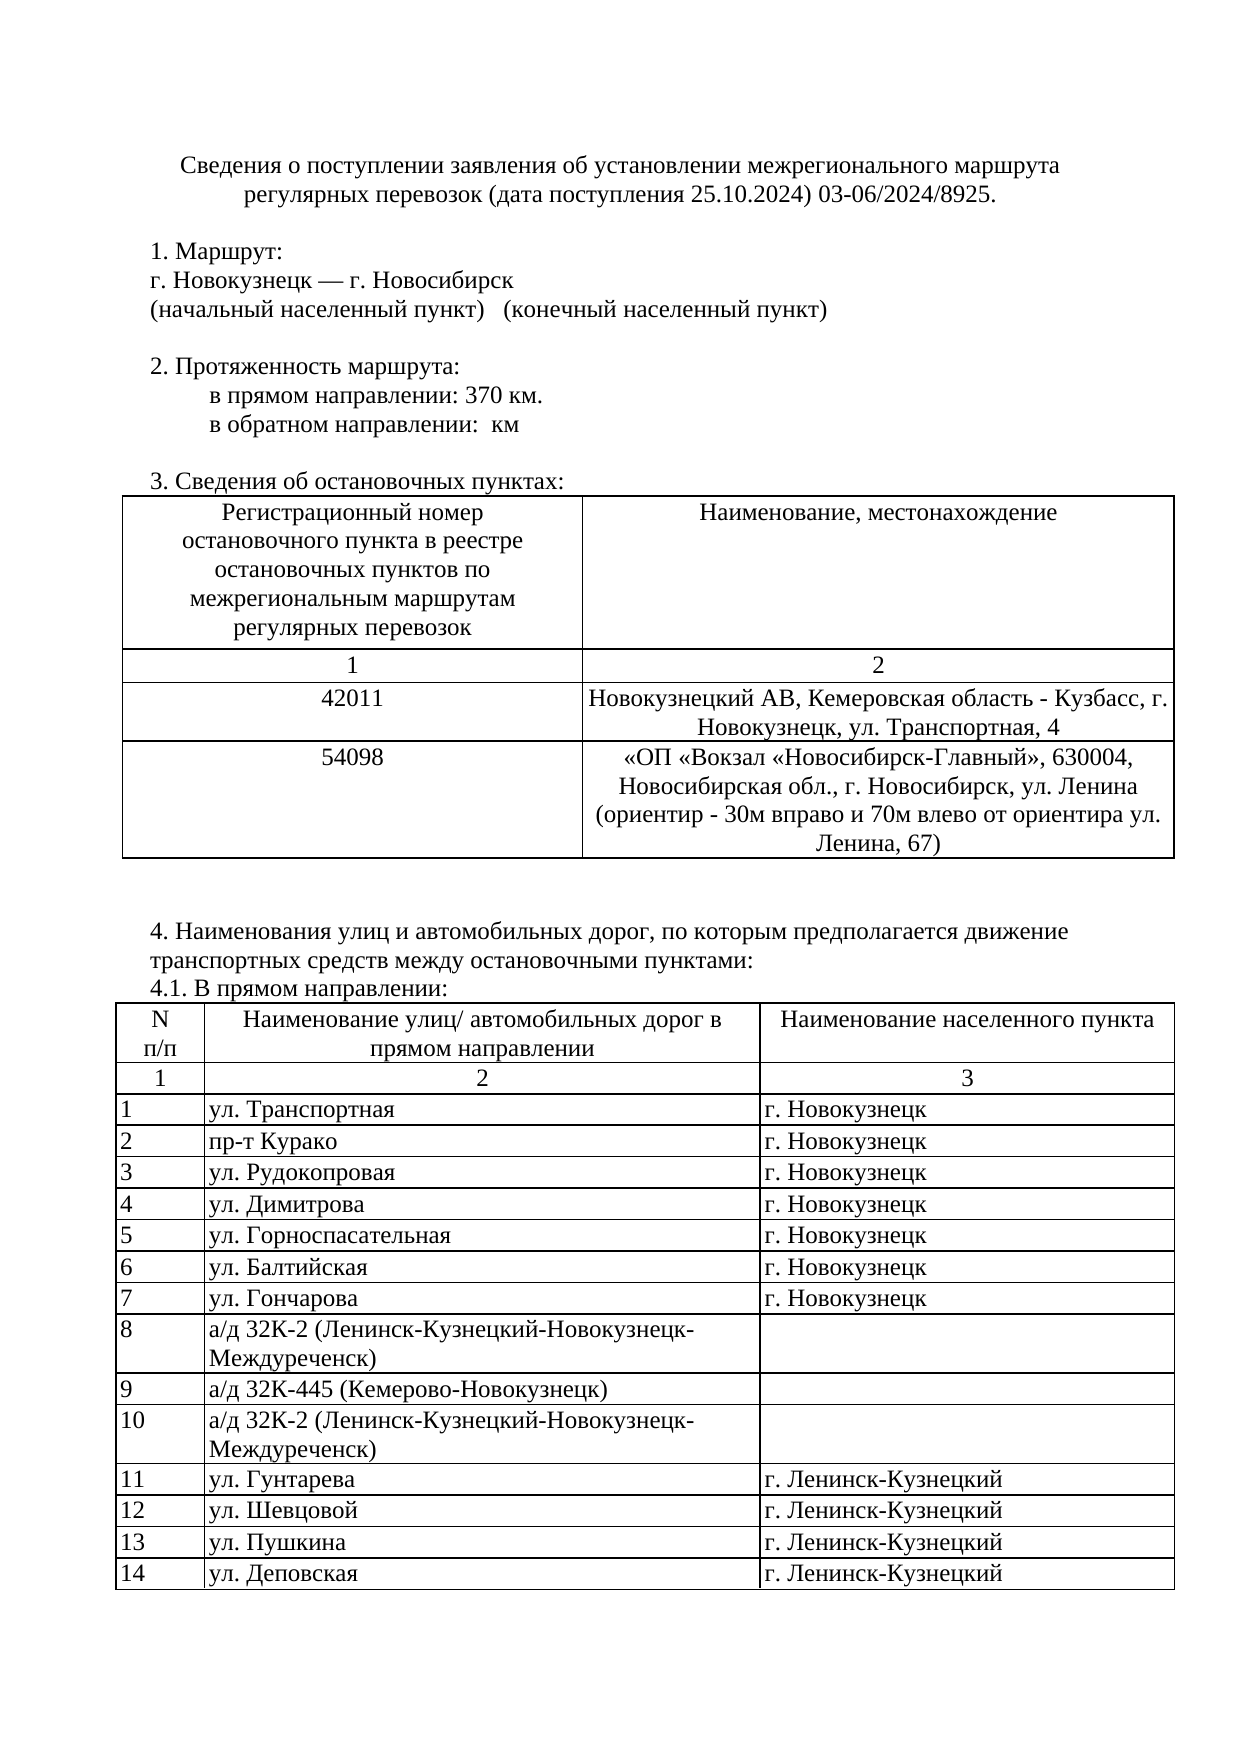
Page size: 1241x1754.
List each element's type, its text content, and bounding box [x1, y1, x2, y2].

table_cell 9 [117, 1374, 204, 1403]
table_cell г. Ленинск-Кузнецкий [761, 1527, 1174, 1557]
table_cell а/д 32К-445 (Кемерово-Новокузнецк) [205, 1374, 759, 1403]
table_cell а/д 32К-2 (Ленинск-Кузнецкий-Новокузнецк-Междуреченск) [205, 1315, 759, 1372]
table_cell ул. Шевцовой [205, 1496, 759, 1526]
table_cell г. Новокузнецк [761, 1252, 1174, 1282]
table_cell 3 [117, 1157, 204, 1187]
table_cell г. Новокузнецк [761, 1095, 1174, 1124]
table_cell 4 [117, 1189, 204, 1219]
table_cell ул. Деповская [205, 1559, 759, 1588]
table_cell Новокузнецкий АВ, Кемеровская область - Кузбасс, г. Новокузнецк, ул. Транспортная, 4 [583, 683, 1173, 740]
text 4. Наименования улиц и автомобильных дорог, по которым предполагается движение транспортных средств между остановочными пунктами: [150, 916, 1090, 973]
table_cell г. Ленинск-Кузнецкий [761, 1496, 1174, 1526]
text г. Новокузнецк — г. Новосибирск [150, 265, 1090, 294]
table_cell 42011 [123, 683, 582, 740]
table_cell 11 [117, 1464, 204, 1494]
text Сведения о поступлении заявления об установлении межрегионального маршрута регулярных перевозок (дата поступления 25.10.2024) 03-06/2024/8925. [150, 150, 1090, 207]
table_cell пр-т Курако [205, 1126, 759, 1156]
table_cell 2 [117, 1126, 204, 1156]
text 3. Сведения об остановочных пунктах: [150, 466, 1090, 495]
table_cell 8 [117, 1315, 204, 1372]
table_cell ул. Горноспасательная [205, 1220, 759, 1250]
text (начальный населенный пункт) (конечный населенный пункт) [150, 294, 1090, 322]
table_cell ул. Рудокопровая [205, 1157, 759, 1187]
table_cell г. Новокузнецк [761, 1126, 1174, 1156]
table_cell а/д 32К-2 (Ленинск-Кузнецкий-Новокузнецк-Междуреченск) [205, 1405, 759, 1463]
table_cell ул. Гунтарева [205, 1464, 759, 1494]
table_header Наименование населенного пункта [761, 1004, 1174, 1061]
table_cell г. Новокузнецк [761, 1283, 1174, 1313]
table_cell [761, 1559, 1174, 1588]
text в обратном направлении: км [150, 409, 1090, 437]
table_cell 54098 [123, 742, 582, 857]
table_cell [761, 1374, 1174, 1403]
table_cell 14 [117, 1559, 204, 1588]
table_header N п/п [117, 1004, 204, 1061]
text 4.1. В прямом направлении: [150, 973, 1090, 1002]
table_cell г. Ленинск-Кузнецкий [761, 1464, 1174, 1494]
table_cell ул. Гончарова [205, 1283, 759, 1313]
table_cell ул. Транспортная [205, 1095, 759, 1124]
table_cell 6 [117, 1252, 204, 1282]
text 1. Маршрут: [150, 236, 1090, 265]
table_cell 5 [117, 1220, 204, 1250]
text 2. Протяженность маршрута: [150, 351, 1090, 380]
table_cell 1 [117, 1095, 204, 1124]
table_cell 1 [123, 650, 582, 681]
table_cell 7 [117, 1283, 204, 1313]
table_cell г. Новокузнецк [761, 1157, 1174, 1187]
table_cell 1 [117, 1063, 204, 1093]
table_cell ул. Димитрова [205, 1189, 759, 1219]
table_cell 2 [583, 650, 1173, 681]
table_header Наименование улиц/ автомобильных дорог в прямом направлении [205, 1004, 759, 1061]
table_header Наименование, местонахождение [583, 497, 1173, 648]
table_cell 3 [761, 1063, 1174, 1093]
table_cell ул. Балтийская [205, 1252, 759, 1282]
text в прямом направлении: 370 км. [150, 380, 1090, 409]
table_cell 2 [205, 1063, 759, 1093]
table_cell 12 [117, 1496, 204, 1526]
table_cell 13 [117, 1527, 204, 1557]
table_cell «ОП «Вокзал «Новосибирск-Главный», 630004, Новосибирская обл., г. Новосибирск, ул. Ленина (ориентир - 30м вправо и 70м влево от ориентира ул. Ленина, 67) [583, 742, 1173, 857]
table_header Регистрационный номер остановочного пункта в реестре остановочных пунктов по межрегиональным маршрутам регулярных перевозок [123, 497, 582, 648]
table_cell 10 [117, 1405, 204, 1463]
table_cell [761, 1405, 1174, 1463]
table_cell [761, 1315, 1174, 1372]
table_cell г. Новокузнецк [761, 1189, 1174, 1219]
table_cell г. Новокузнецк [761, 1220, 1174, 1250]
table_cell ул. Пушкина [205, 1527, 759, 1557]
